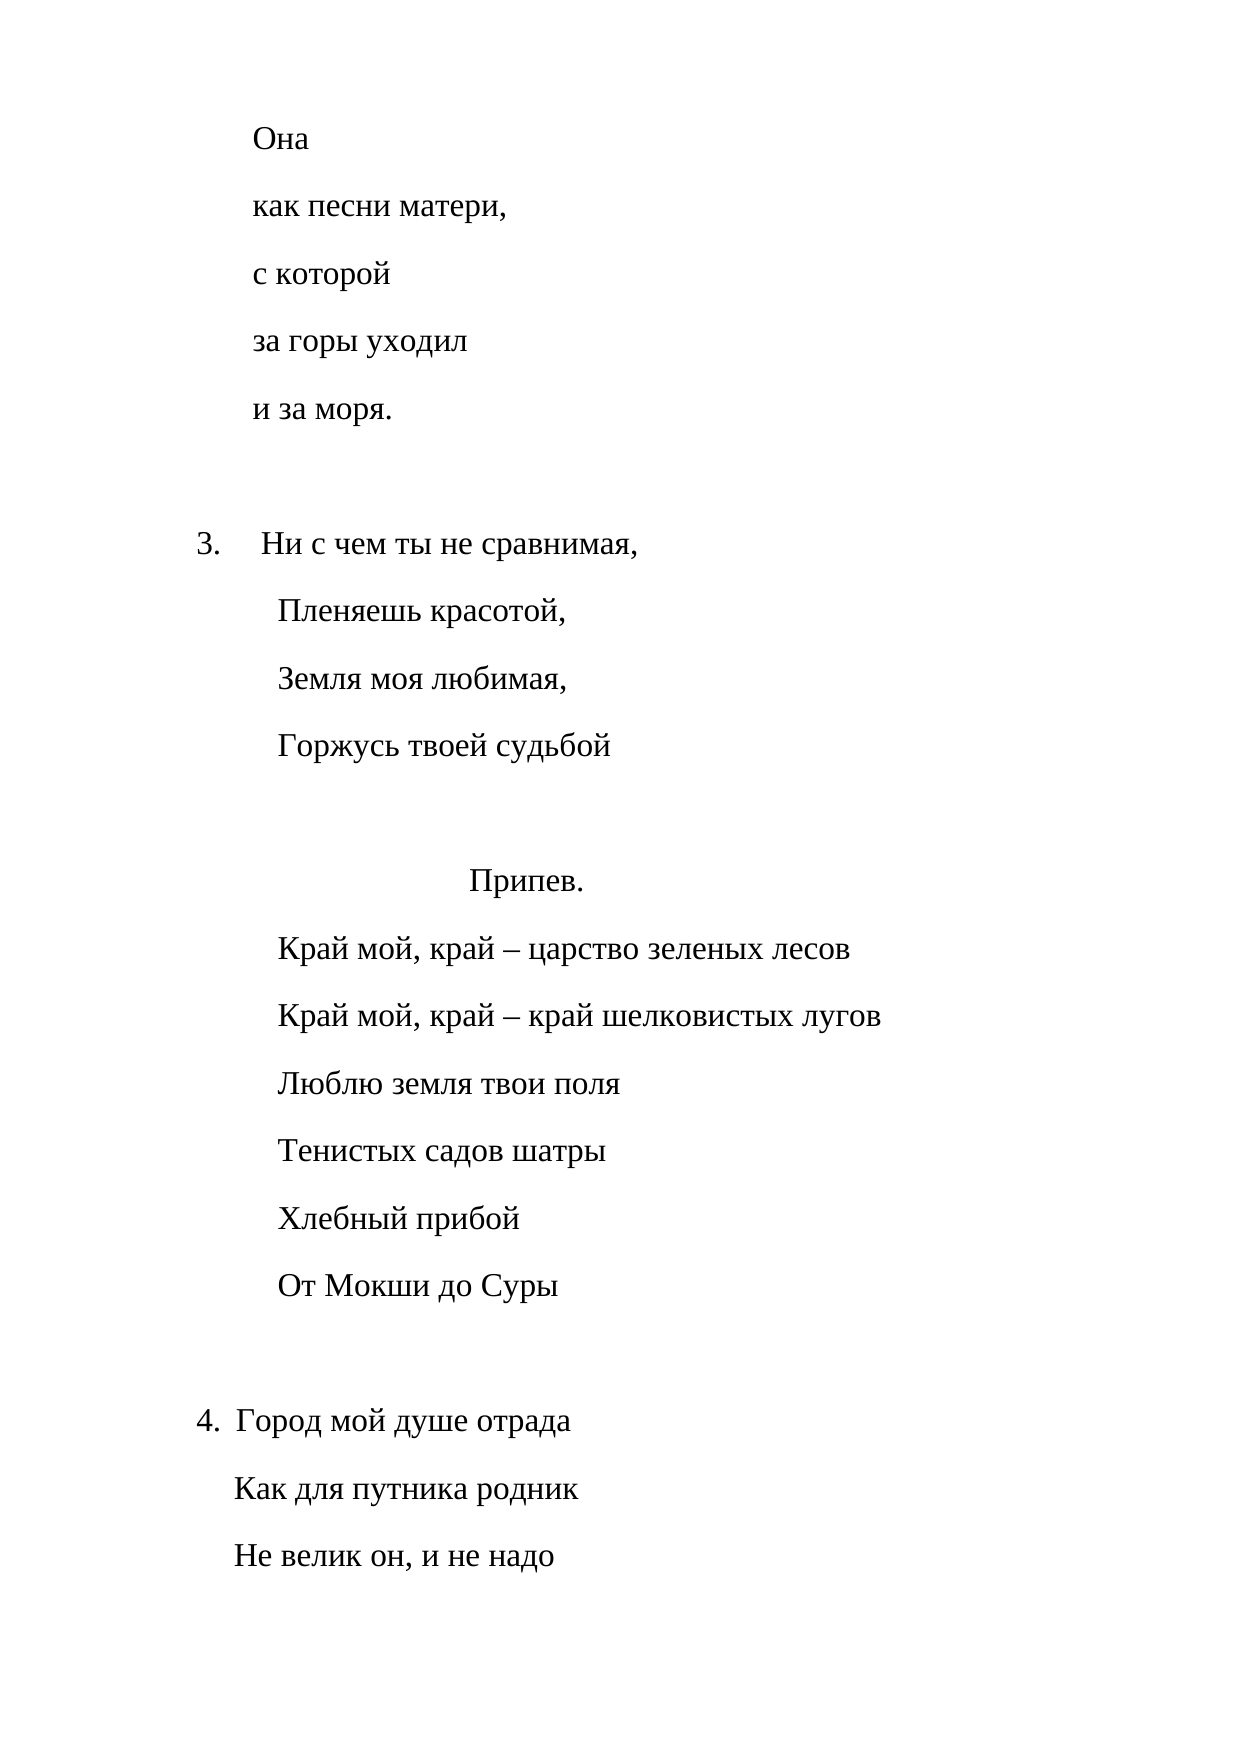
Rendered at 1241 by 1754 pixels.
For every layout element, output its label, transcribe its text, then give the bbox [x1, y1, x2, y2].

text за горы уходил [252, 321, 1152, 359]
text Край мой, край – край шелковистых лугов [177, 996, 1152, 1034]
text Припев. [177, 861, 1152, 899]
text Горжусь твоей судьбой [177, 726, 1152, 764]
text Хлебный прибой [177, 1198, 1152, 1236]
text Люблю земля твои поля [177, 1063, 1152, 1101]
text Земля моя любимая, [177, 658, 1152, 696]
text Не велик он, и не надо [233, 1536, 1152, 1574]
text и за моря. [252, 388, 1152, 426]
text Пленяешь красотой, [177, 591, 1152, 629]
text 4. Город мой душе отрада [196, 1401, 1152, 1439]
text Она [252, 118, 1152, 156]
text Тенистых садов шатры [177, 1131, 1152, 1169]
text 3. Ни с чем ты не сравнимая, [196, 523, 1152, 561]
text Как для путника родник [233, 1468, 1152, 1506]
text От Мокши до Суры [177, 1266, 1152, 1304]
text с которой [252, 253, 1152, 291]
text как песни матери, [252, 186, 1152, 224]
text Край мой, край – царство зеленых лесов [177, 928, 1152, 966]
